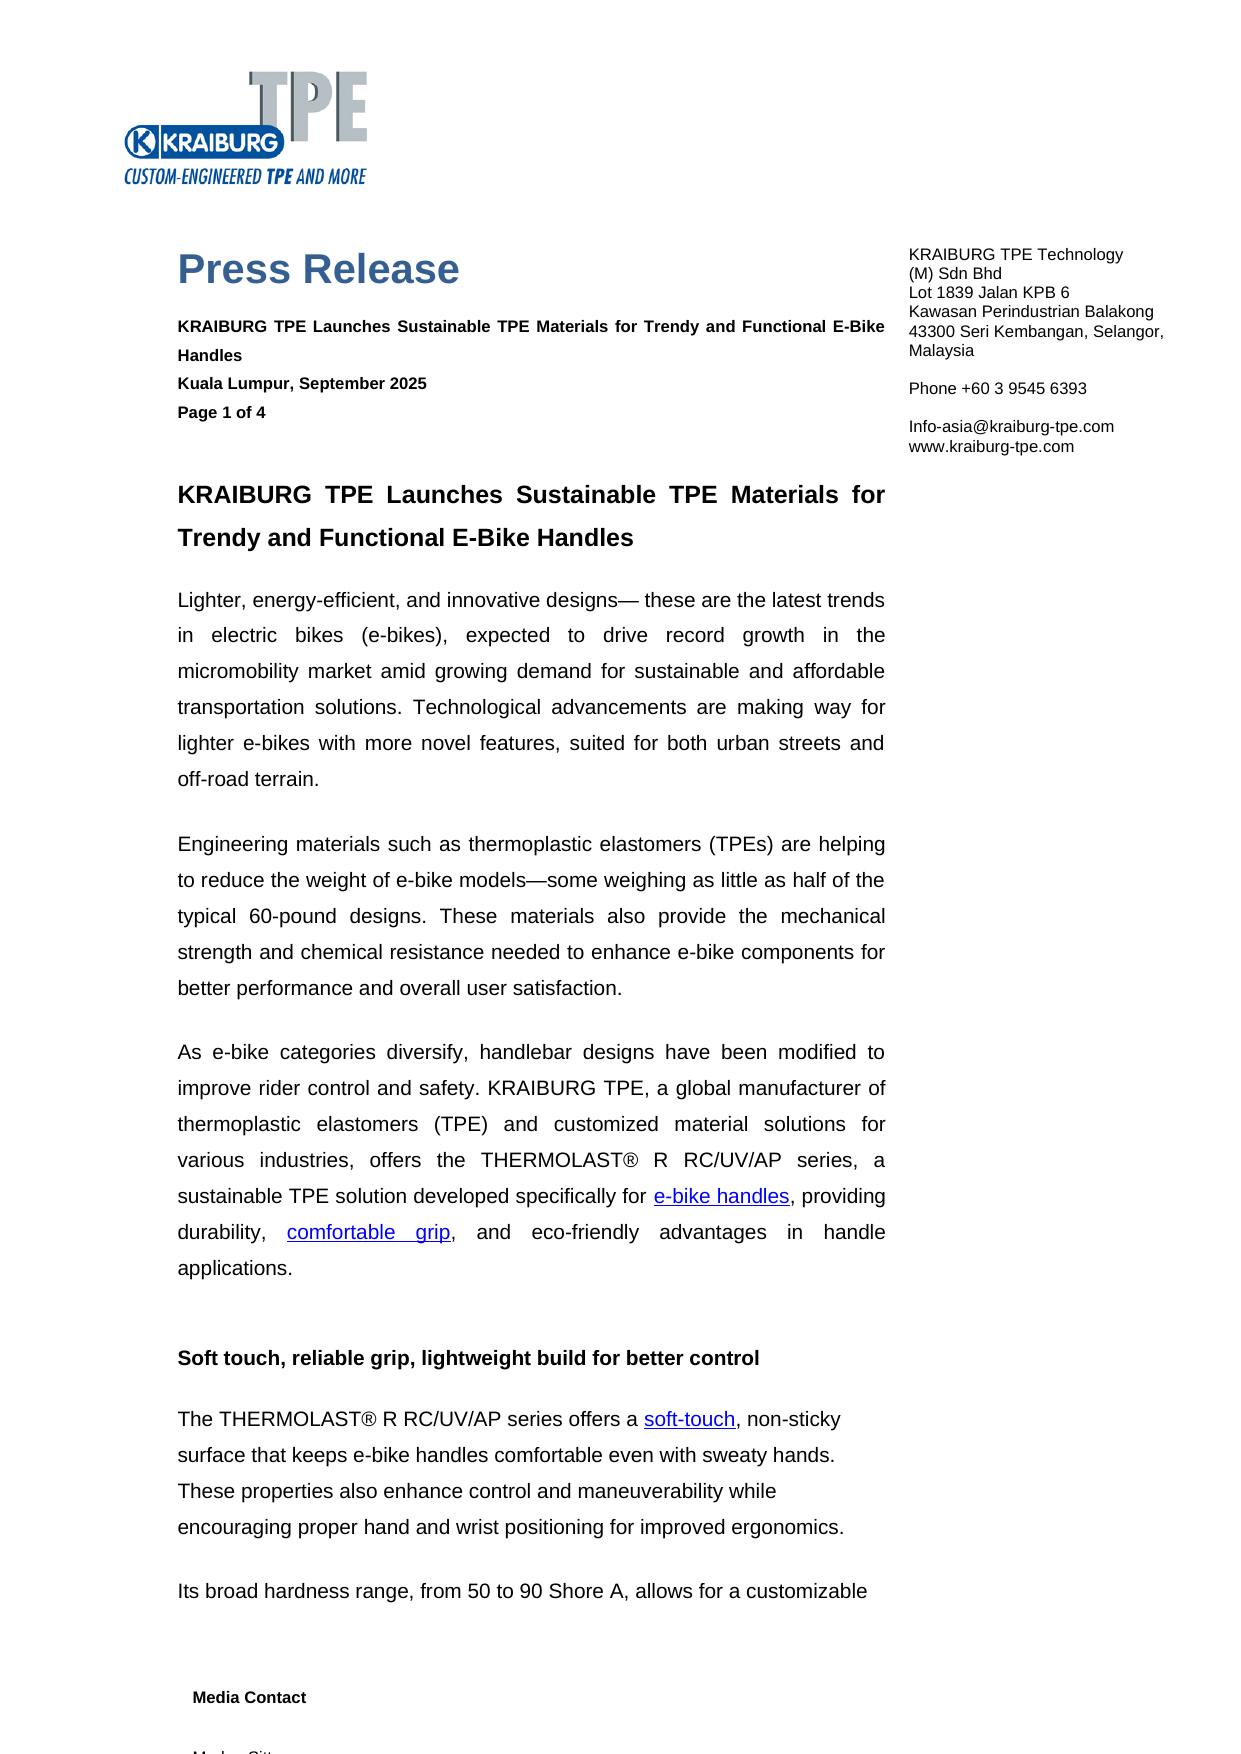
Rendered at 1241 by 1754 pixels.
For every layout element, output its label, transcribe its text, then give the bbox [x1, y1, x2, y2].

text As e-bike categories diversify, handlebar designs have been modified to improve rider control and safety. KRAIBURG TPE, a global manufacturer of thermoplastic elastomers (TPE) and customized material solutions for various industries, offers the THERMOLAST® R RC/UV/AP series, a sustainable TPE solution developed specifically for e-bike handles, providing durability, comfortable grip, and eco-friendly advantages in handle applications. [177, 1040, 886, 1280]
text The THERMOLAST® R RC/UV/AP series offers a soft-touch, non-sticky [177, 1407, 886, 1431]
text Lighter, energy-efficient, and innovative designs— these are the latest trends in electric bikes (e-bikes), expected to drive record growth in the micromobility market amid growing demand for sustainable and affordable transportation solutions. Technological advancements are making way for lighter e-bikes with more novel features, suited for both urban streets and off-road terrain. [177, 587, 886, 791]
text encouraging proper hand and wrist positioning for improved ergonomics. [177, 1514, 886, 1538]
text These properties also enhance control and maneuverability while [177, 1478, 886, 1502]
text Soft touch, reliable grip, lightweight build for better control [177, 1346, 886, 1369]
text Its broad hardness range, from 50 to 90 Shore A, allows for a customizable [177, 1579, 886, 1603]
picture [112, 55, 379, 200]
text surface that keeps e-bike handles comfortable even with sweaty hands. [177, 1443, 886, 1467]
text KRAIBURG TPE Launches Sustainable TPE Materials for Trendy and Functional E-Bike Handles [177, 479, 886, 551]
text Engineering materials such as thermoplastic elastomers (TPEs) are helping to reduce the weight of e-bike models—some weighing as little as half of the typical 60-pound designs. These materials also provide the mechanical strength and chemical resistance needed to enhance e-bike components for better performance and overall user satisfaction. [177, 832, 886, 999]
